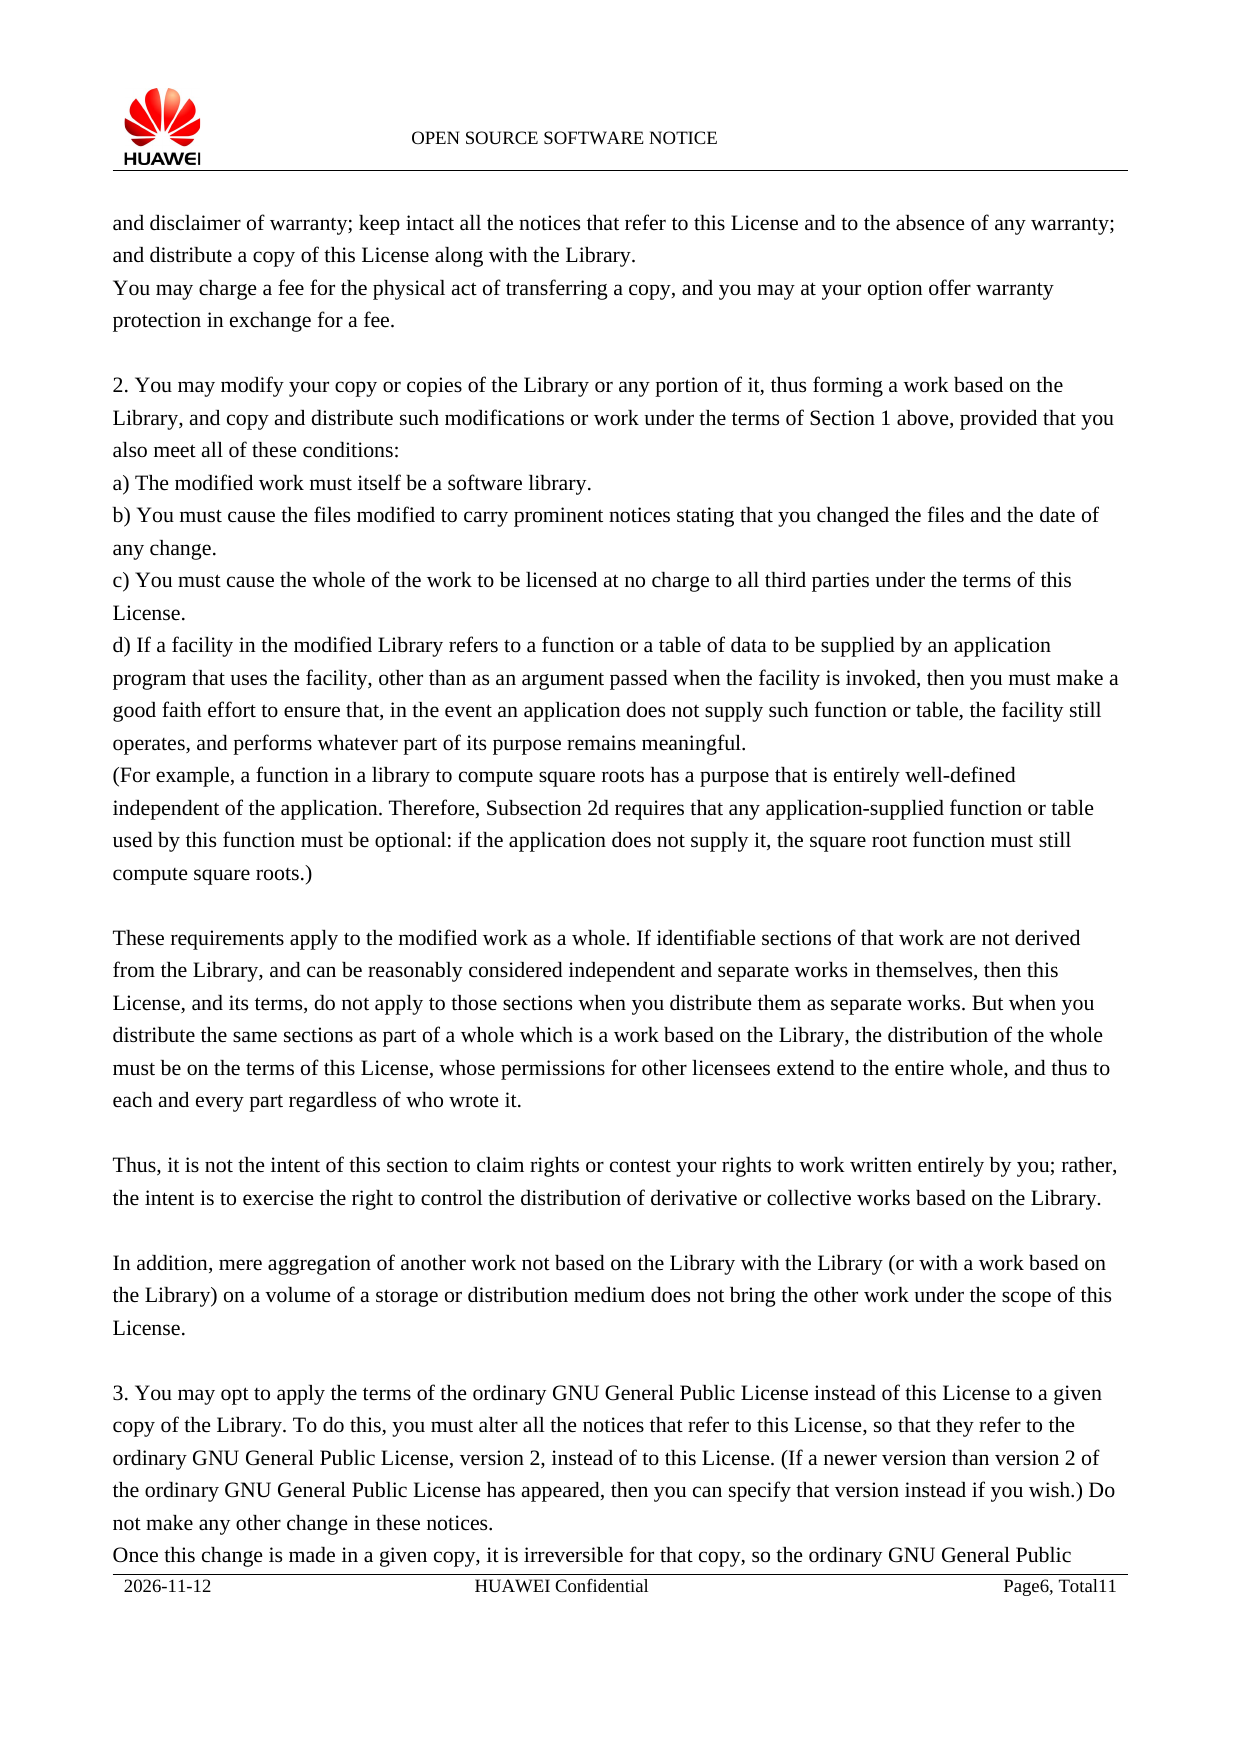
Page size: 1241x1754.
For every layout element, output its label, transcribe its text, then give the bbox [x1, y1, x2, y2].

picture [124, 88, 201, 165]
